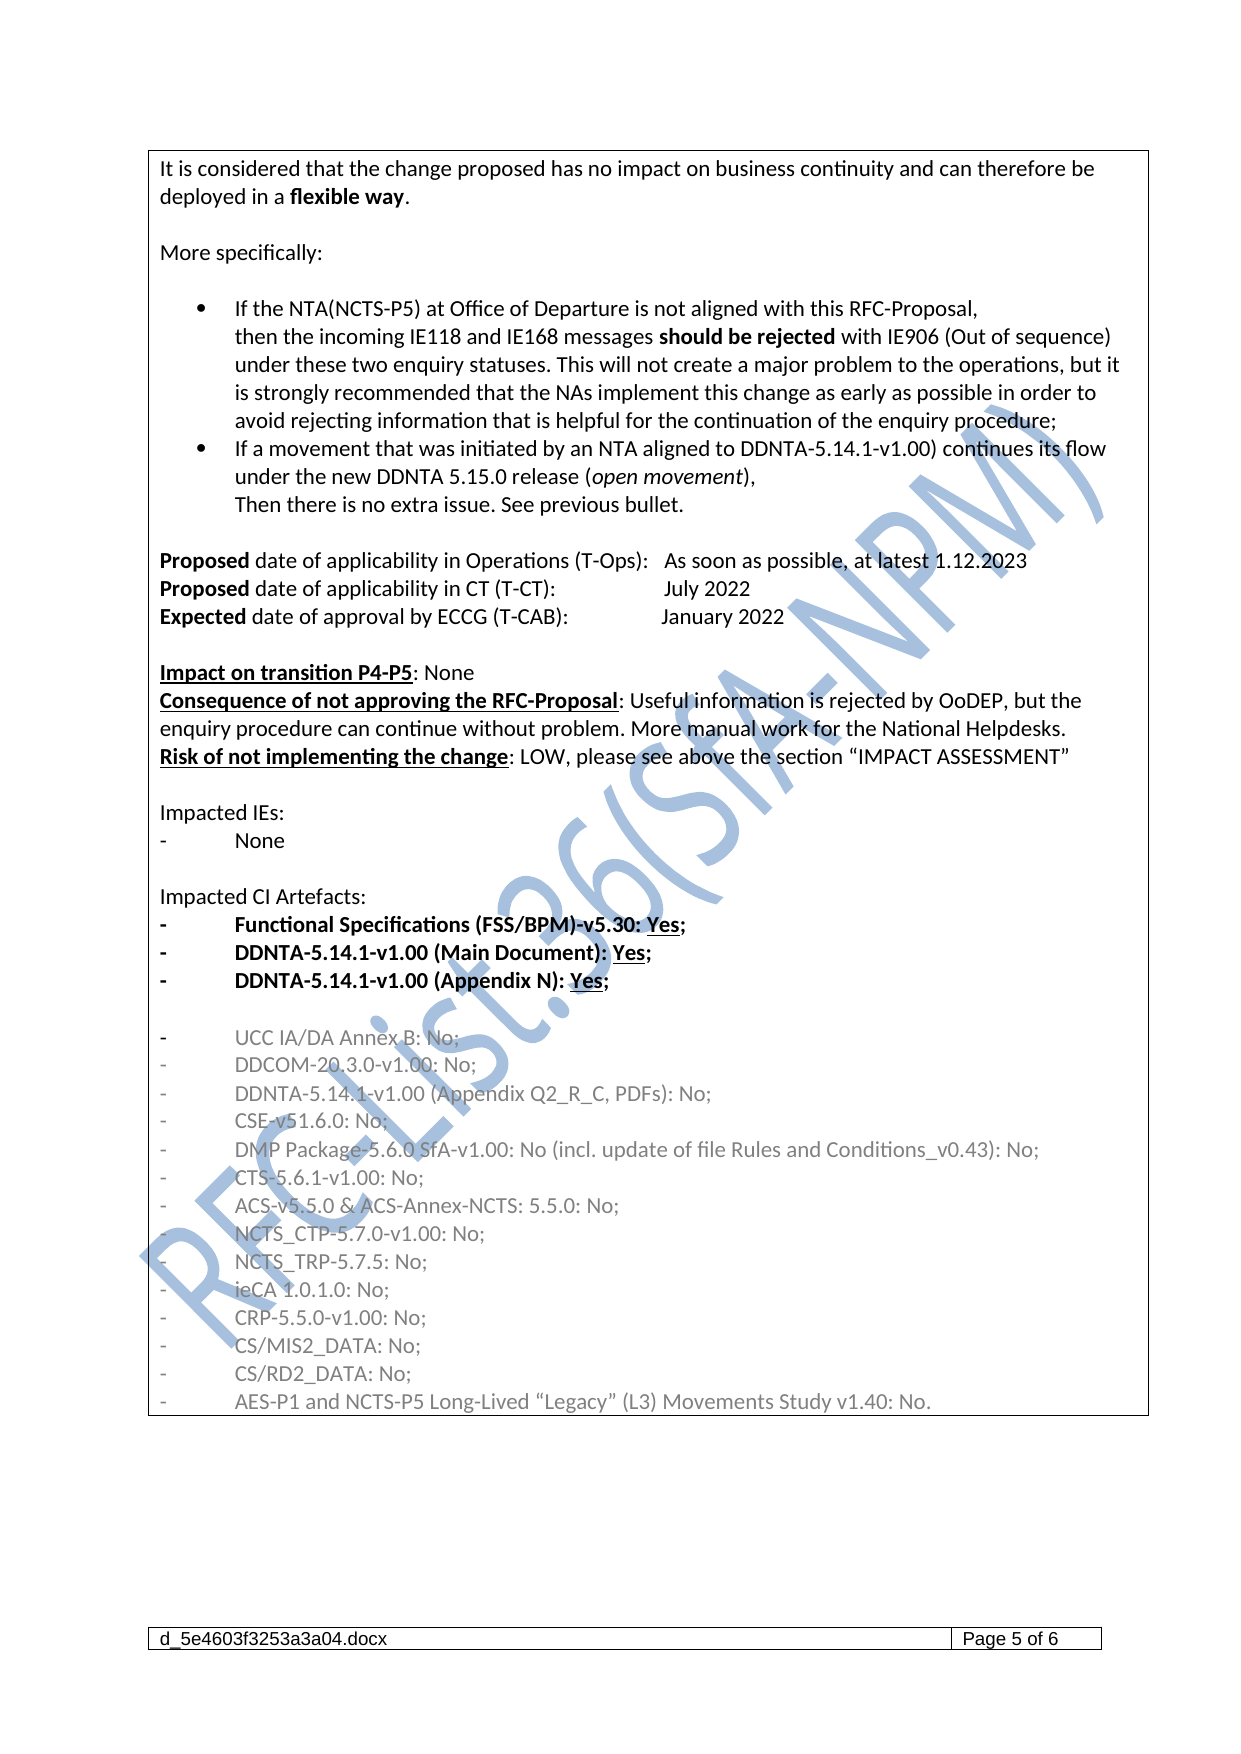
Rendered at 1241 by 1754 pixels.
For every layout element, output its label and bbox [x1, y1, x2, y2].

table_header [149, 151, 1148, 1415]
